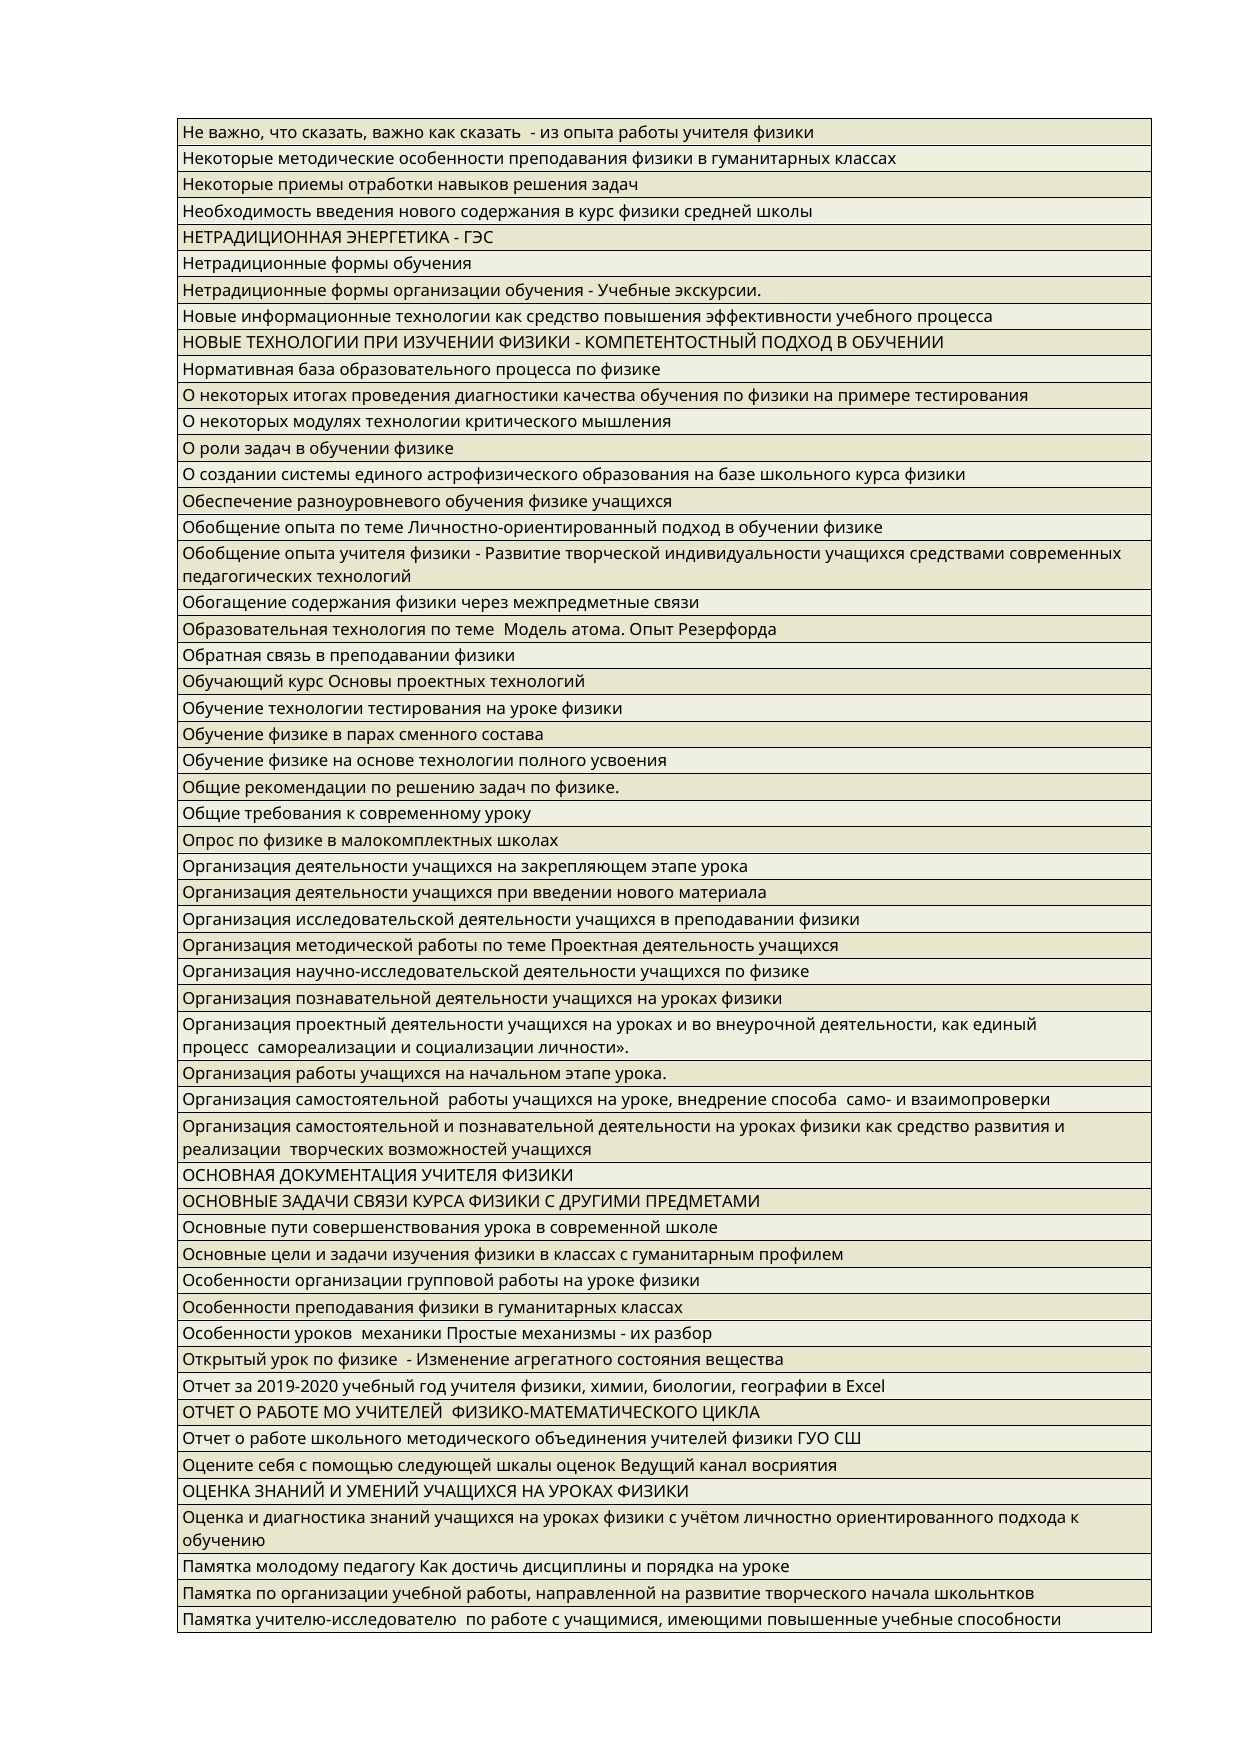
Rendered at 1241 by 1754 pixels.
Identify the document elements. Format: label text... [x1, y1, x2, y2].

table_cell Обучение физике в парах сменного состава [178, 722, 1151, 747]
table_cell Обучение физике на основе технологии полного усвоения [178, 748, 1151, 773]
table_cell Организация методической работы по теме Проектная деятельность учащихся [178, 933, 1151, 958]
table_cell Организация проектный деятельности учащихся на уроках и во внеурочной деятельности, как единый процесс самореализации и социализации личности». [178, 1012, 1151, 1059]
table_cell Открытый урок по физике - Изменение агрегатного состояния вещества [178, 1347, 1151, 1372]
table_cell Оценка и диагностика знаний учащихся на уроках физики с учётом личностно ориентированного подхода к обучению [178, 1505, 1151, 1553]
table_cell НЕТРАДИЦИОННАЯ ЭНЕРГЕТИКА - ГЭС [178, 225, 1151, 250]
table_cell Нормативная база образовательного процесса по физике [178, 356, 1151, 382]
table_cell Особенности организации групповой работы на уроке физики [178, 1268, 1151, 1293]
table_cell Необходимость введения нового содержания в курс физики средней школы [178, 198, 1151, 223]
table_cell Организация самостоятельной и познавательной деятельности на уроках физики как средство развития и реализации творческих возможностей учащихся [178, 1113, 1151, 1161]
table_cell Образовательная технология по теме Модель атома. Опыт Резерфорда [178, 616, 1151, 642]
table_cell Оцените себя с помощью следующей шкалы оценок Ведущий канал восриятия [178, 1452, 1151, 1478]
table_cell Организация работы учащихся на начальном этапе урока. [178, 1061, 1151, 1086]
table_cell Общие рекомендации по решению задач по физике. [178, 774, 1151, 800]
table_cell НОВЫЕ ТЕХНОЛОГИИ ПРИ ИЗУЧЕНИИ ФИЗИКИ - КОМПЕТЕНТОСТНЫЙ ПОДХОД В ОБУЧЕНИИ [178, 330, 1151, 355]
table_cell Основные цели и задачи изучения физики в классах с гуманитарным профилем [178, 1241, 1151, 1267]
table_cell Основные пути совершенствования урока в современной школе [178, 1215, 1151, 1240]
table_cell Памятка учителю-исследователю по работе с учащимися, имеющими повышенные учебные способности [178, 1607, 1151, 1632]
table_cell ОЦЕНКА ЗНАНИЙ И УМЕНИЙ УЧАЩИХСЯ НА УРОКАХ ФИЗИКИ [178, 1479, 1151, 1504]
table_cell Памятка молодому педагогу Как достичь дисциплины и порядка на уроке [178, 1554, 1151, 1579]
table_cell Новые информационные технологии как средство повышения эффективности учебного процесса [178, 304, 1151, 329]
table_cell ОТЧЕТ О РАБОТЕ МО УЧИТЕЛЕЙ ФИЗИКО-МАТЕМАТИЧЕСКОГО ЦИКЛА [178, 1400, 1151, 1425]
table_cell Обеспечение разноуровневого обучения физике учащихся [178, 488, 1151, 513]
table_cell Не важно, что сказать, важно как сказать - из опыта работы учителя физики [178, 119, 1151, 144]
table_cell Особенности преподавания физики в гуманитарных классах [178, 1294, 1151, 1319]
table_cell Обучающий курс Основы проектных технологий [178, 669, 1151, 694]
table_cell ОСНОВНЫЕ ЗАДАЧИ СВЯЗИ КУРСА ФИЗИКИ С ДРУГИМИ ПРЕДМЕТАМИ [178, 1189, 1151, 1214]
table_cell Организация деятельности учащихся на закрепляющем этапе урока [178, 854, 1151, 879]
table_cell О создании системы единого астрофизического образования на базе школьного курса физики [178, 462, 1151, 487]
table_cell Обобщение опыта учителя физики - Развитие творческой индивидуальности учащихся средствами современных педагогических технологий [178, 541, 1151, 589]
table_cell О роли задач в обучении физике [178, 435, 1151, 461]
table_cell Организация деятельности учащихся при введении нового материала [178, 880, 1151, 905]
table_cell О некоторых итогах проведения диагностики качества обучения по физики на примере тестирования [178, 383, 1151, 408]
table_cell Обогащение содержания физики через межпредметные связи [178, 590, 1151, 615]
table_cell Обобщение опыта по теме Личностно-ориентированный подход в обучении физике [178, 515, 1151, 540]
table_cell Особенности уроков механики Простые механизмы - их разбор [178, 1321, 1151, 1346]
table_cell Обучение технологии тестирования на уроке физики [178, 695, 1151, 721]
table_cell Обратная связь в преподавании физики [178, 643, 1151, 668]
table_cell Общие требования к современному уроку [178, 801, 1151, 826]
table_cell Некоторые методические особенности преподавания физики в гуманитарных классах [178, 146, 1151, 171]
table_cell Некоторые приемы отработки навыков решения задач [178, 172, 1151, 197]
table_cell Опрос по физике в малокомплектных школах [178, 827, 1151, 852]
table_cell Организация познавательной деятельности учащихся на уроках физики [178, 985, 1151, 1011]
table_cell ОСНОВНАЯ ДОКУМЕНТАЦИЯ УЧИТЕЛЯ ФИЗИКИ [178, 1163, 1151, 1188]
table_cell Отчет о работе школьного методического объединения учителей физики ГУО СШ [178, 1426, 1151, 1451]
table_cell Нетрадиционные формы обучения [178, 251, 1151, 276]
table_cell Нетрадиционные формы организации обучения - Учебные экскурсии. [178, 277, 1151, 303]
table_cell Памятка по организации учебной работы, направленной на развитие творческого начала школьнтков [178, 1580, 1151, 1606]
table_cell Организация научно-исследовательской деятельности учащихся по физике [178, 959, 1151, 984]
table_cell Организация исследовательской деятельности учащихся в преподавании физики [178, 906, 1151, 931]
table_cell О некоторых модулях технологии критического мышления [178, 409, 1151, 434]
table_cell Отчет за 2019-2020 учебный год учителя физики, химии, биологии, географии в Excel [178, 1373, 1151, 1398]
table_cell Организация самостоятельной работы учащихся на уроке, внедрение способа само- и взаимопроверки [178, 1087, 1151, 1112]
